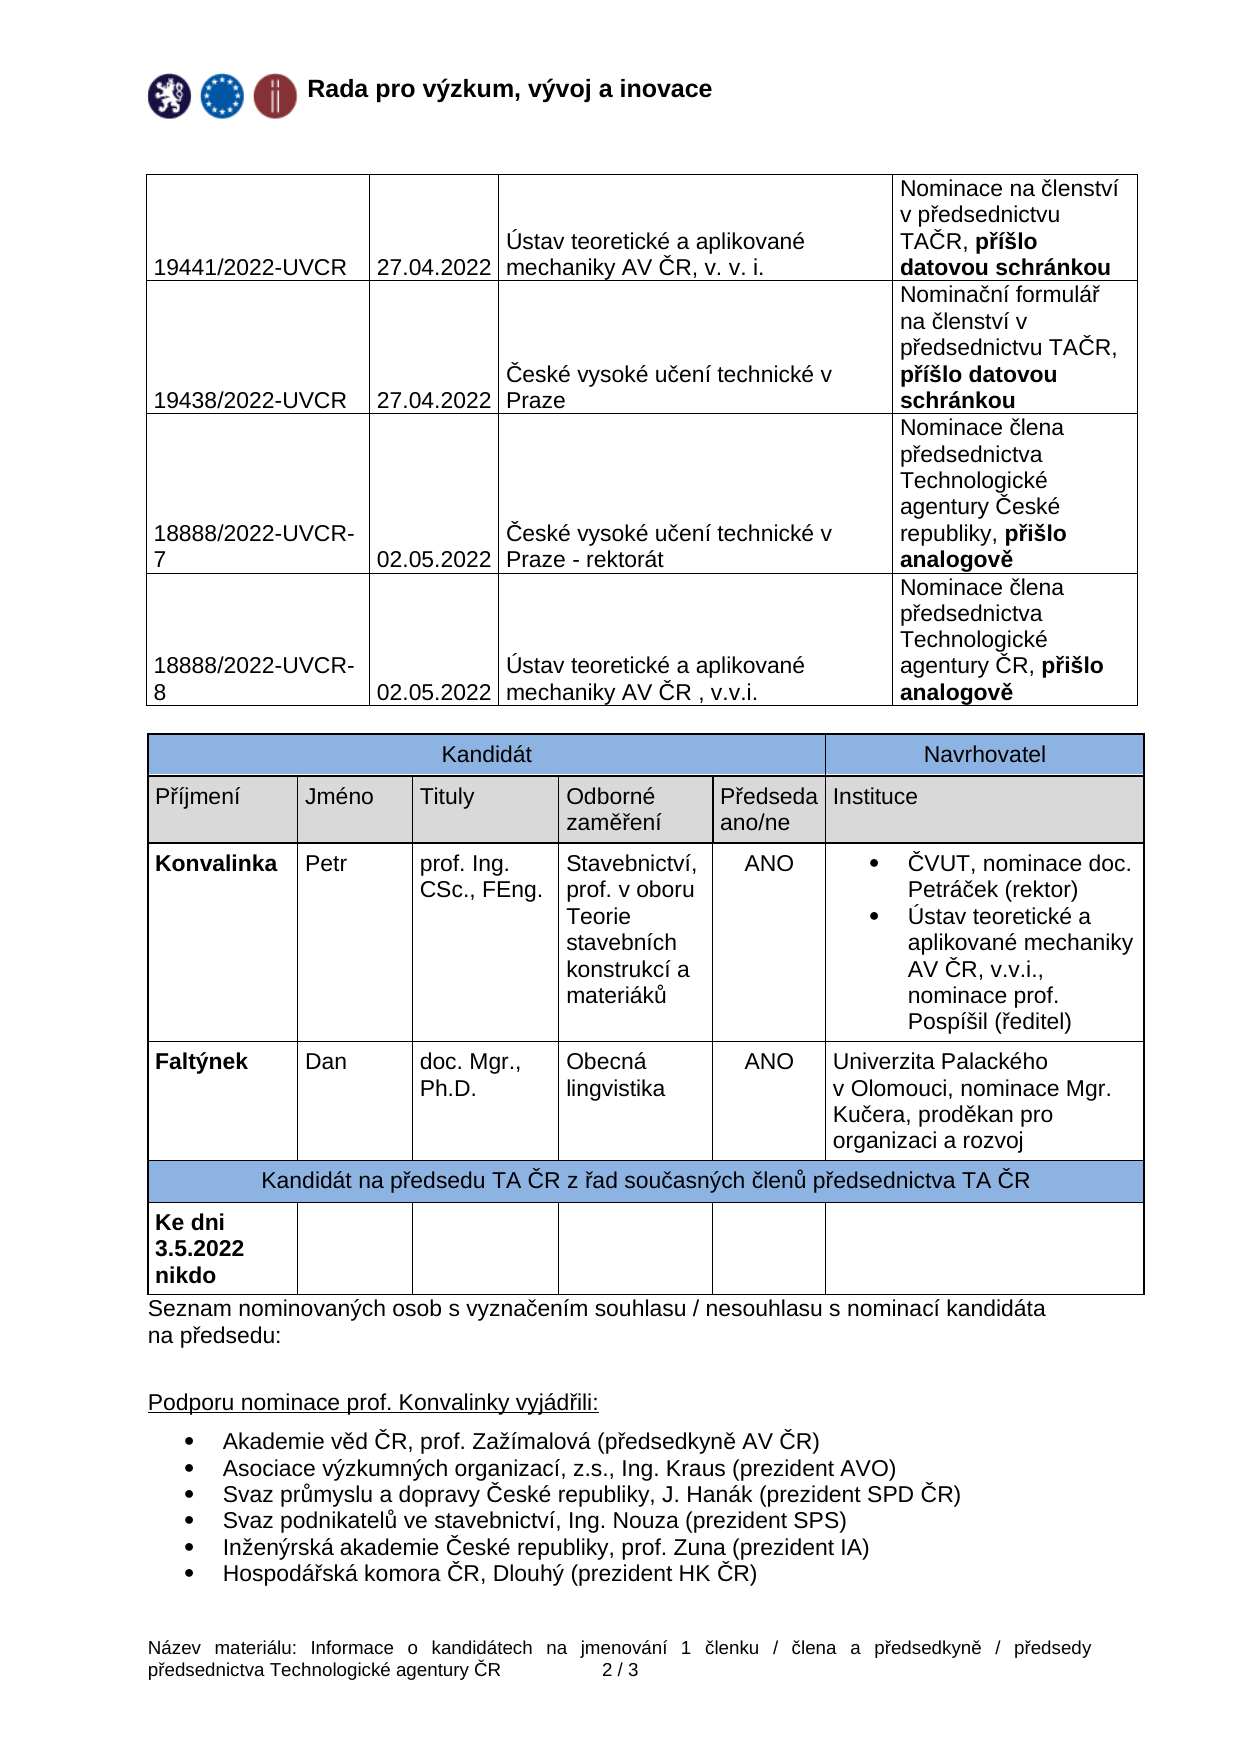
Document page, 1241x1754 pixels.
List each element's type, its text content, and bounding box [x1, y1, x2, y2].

table_cell ČVUT, nominace doc. Petráček (rektor) Ústav teoretické a aplikované mechaniky AV ČR, v.v.i., nominace prof. Pospíšil (ředitel) [826, 844, 1143, 1041]
table_cell Předseda ano/ne [714, 777, 825, 842]
table_cell ANO [713, 844, 825, 1041]
table_cell Nominační formulář na členství v předsednictvu TAČR, příšlo datovou schránkou [893, 281, 1137, 413]
table_cell České vysoké učení technické v Praze - rektorát [499, 414, 892, 572]
table_cell [713, 1203, 825, 1294]
table_cell Nominace na členství v předsednictvu TAČR, příšlo datovou schránkou [893, 175, 1137, 280]
table_cell [413, 1203, 558, 1294]
table_cell 27.04.2022 [370, 281, 498, 413]
table_cell 02.05.2022 [370, 414, 498, 572]
list Inženýrská akademie České republiky, prof. Zuna (prezident IA) [185, 1533, 1093, 1560]
table_cell Tituly [413, 777, 558, 842]
table_cell Jméno [298, 777, 412, 842]
table_cell Stavebnictví, prof. v oboru Teorie stavebních konstrukcí a materiáků [559, 844, 712, 1041]
list Hospodářská komora ČR, Dlouhý (prezident HK ČR) [185, 1560, 1093, 1586]
table_cell [559, 1203, 712, 1294]
table_cell Ústav teoretické a aplikované mechaniky AV ČR , v.v.i. [499, 574, 892, 705]
table_cell Příjmení [149, 777, 297, 842]
table_cell 18888/2022-UVCR-8 [147, 574, 369, 705]
table_cell Nominace člena předsednictva Technologické agentury České republiky, přišlo analogově [893, 414, 1137, 572]
text Seznam nominovaných osob s vyznačením souhlasu / nesouhlasu s nominací kandidáta na předsedu: [148, 1295, 1093, 1348]
picture [147, 73, 298, 120]
table_cell 02.05.2022 [370, 574, 498, 705]
table_cell Faltýnek [149, 1042, 297, 1160]
table_cell [826, 1203, 1143, 1294]
table_cell 27.04.2022 [370, 175, 498, 280]
table_cell České vysoké učení technické v Praze [499, 281, 892, 413]
table_cell Obecná lingvistika [559, 1042, 712, 1160]
table_cell Odborné zaměření [559, 777, 712, 842]
table_cell ANO [713, 1042, 825, 1160]
table_cell doc. Mgr., Ph.D. [413, 1042, 558, 1160]
text Podporu nominace prof. Konvalinky vyjádřili: [148, 1389, 1093, 1416]
list Svaz průmyslu a dopravy České republiky, J. Hanák (prezident SPD ČR) [185, 1481, 1093, 1507]
table_cell Ústav teoretické a aplikované mechaniky AV ČR, v. v. i. [499, 175, 892, 280]
table_cell 18888/2022-UVCR-7 [147, 414, 369, 572]
table_header Kandidát [149, 735, 825, 774]
table_cell Kandidát na předsedu TA ČR z řad současných členů předsednictva TA ČR [149, 1161, 1143, 1202]
table_cell Univerzita Palackého v Olomouci, nominace Mgr. Kučera, proděkan pro organizaci a rozvoj [826, 1042, 1143, 1160]
list Akademie věd ČR, prof. Zažímalová (předsedkyně AV ČR) [185, 1428, 1093, 1454]
table_cell Nominace člena předsednictva Technologické agentury ČR, přišlo analogově [893, 574, 1137, 705]
table_cell Dan [298, 1042, 412, 1160]
table_cell [298, 1203, 412, 1294]
table_cell 19441/2022-UVCR [147, 175, 369, 280]
table_cell Petr [298, 844, 412, 1041]
list Asociace výzkumných organizací, z.s., Ing. Kraus (prezident AVO) [185, 1454, 1093, 1481]
table_header Navrhovatel [826, 735, 1143, 774]
table_cell 19438/2022-UVCR [147, 281, 369, 413]
table_cell Instituce [826, 777, 1143, 842]
table_cell prof. Ing. CSc., FEng. [413, 844, 558, 1041]
table_cell Konvalinka [149, 844, 297, 1041]
list Svaz podnikatelů ve stavebnictví, Ing. Nouza (prezident SPS) [185, 1507, 1093, 1533]
table_cell Ke dni 3.5.2022 nikdo [149, 1203, 297, 1294]
